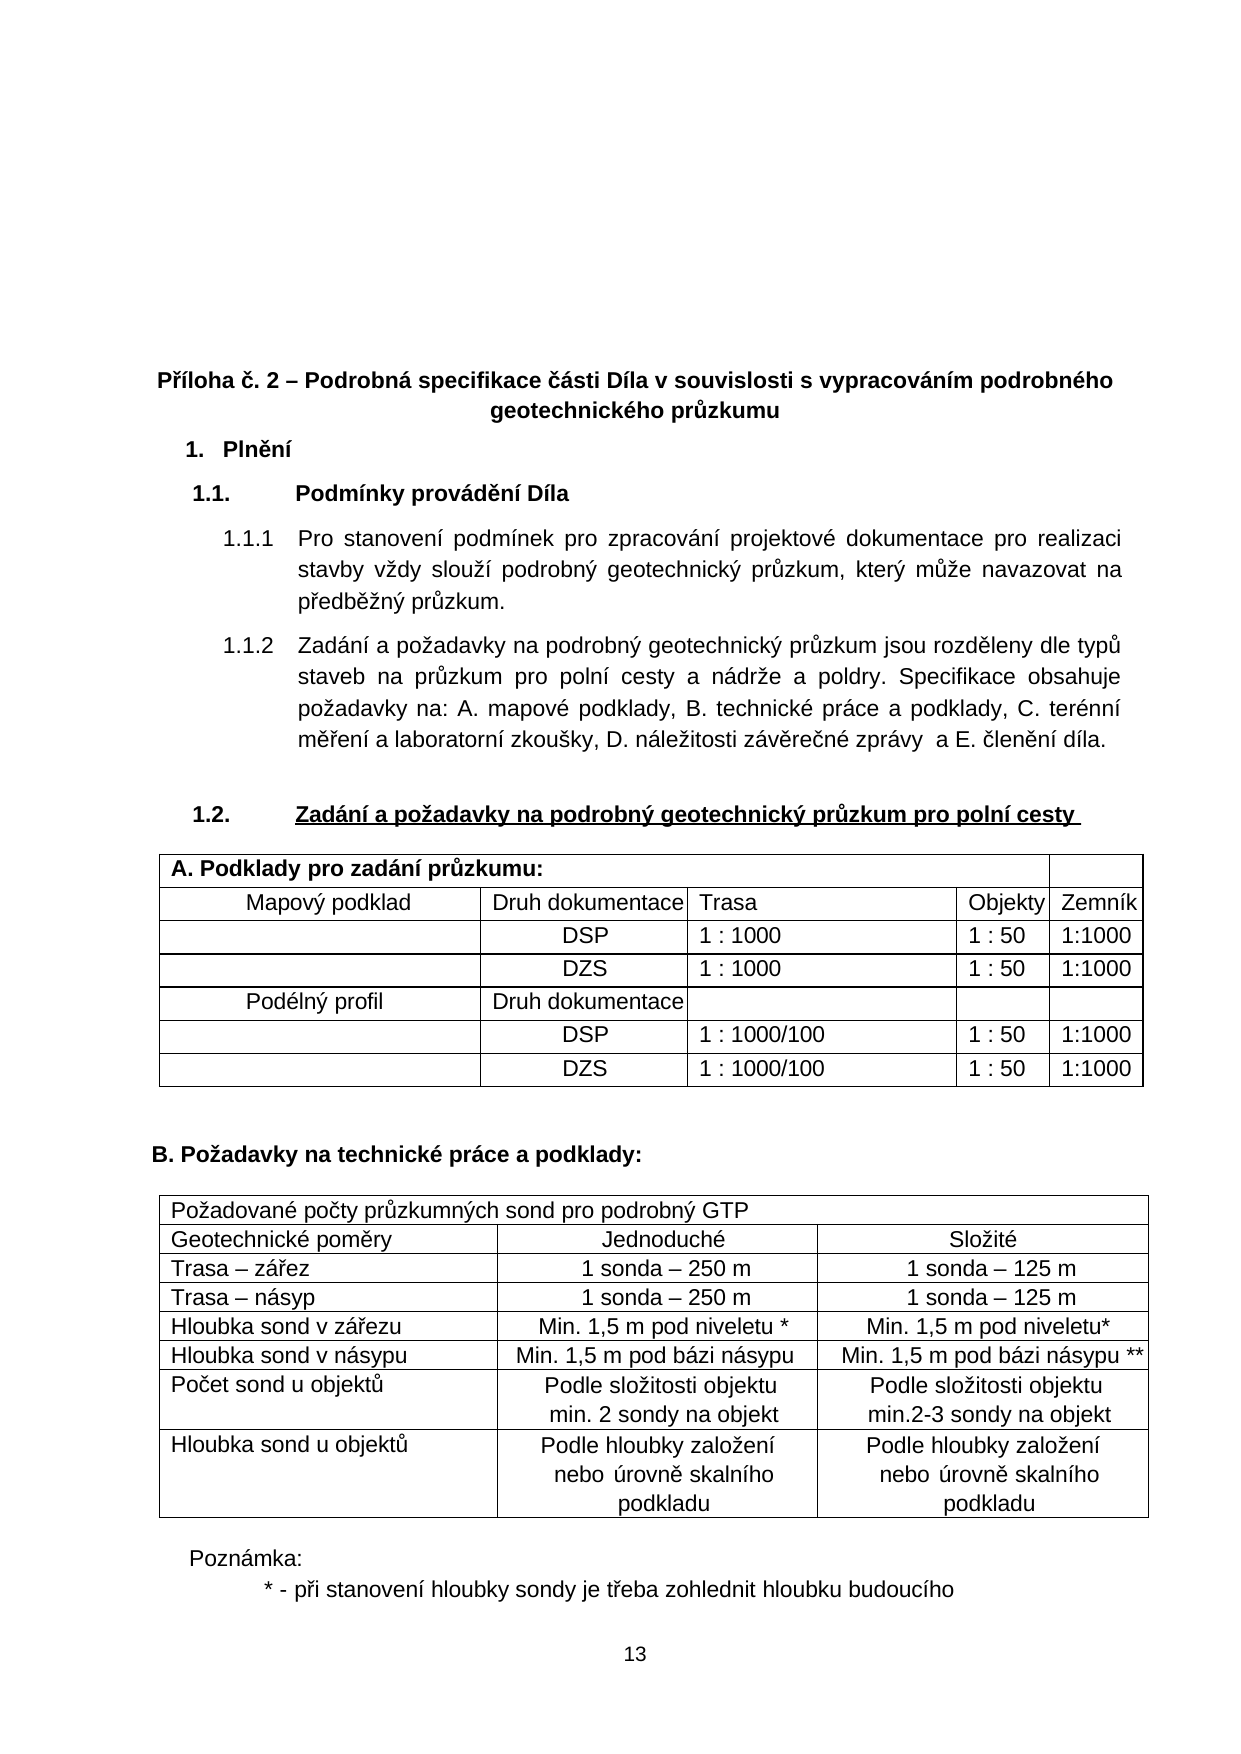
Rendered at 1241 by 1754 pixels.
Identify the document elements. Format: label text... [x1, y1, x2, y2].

table_cell Hloubka sond v zářezu [160, 1312, 497, 1340]
table_cell 1 sonda – 250 m [498, 1254, 817, 1282]
table_cell 1 sonda – 125 m [818, 1283, 1148, 1311]
table_header A. Podklady pro zadání průzkumu: [160, 855, 1049, 887]
table_cell Zemníky [1050, 888, 1142, 920]
table_cell Podle hloubky založení nebo úrovně skalního podkladu [498, 1430, 817, 1517]
text B. Požadavky na technické práce a podklady: [151, 1141, 1122, 1167]
table_cell Podélný profil [160, 988, 480, 1019]
list Plnění [185, 436, 1122, 463]
table_cell 1:1000 [1050, 1021, 1142, 1053]
table_cell Mapový podklad [160, 888, 480, 920]
table_cell 1 : 1000 [688, 955, 956, 986]
table_cell 1 : 50 [957, 955, 1049, 986]
table_cell Složité [818, 1225, 1148, 1253]
table_cell Min. 1,5 m pod bázi násypu ** [818, 1341, 1148, 1369]
text Poznámka: [189, 1545, 1122, 1572]
list Zadání a požadavky na podrobný geotechnický průzkum pro polní cesty [192, 801, 1122, 827]
table_cell Hloubka sond u objektů [160, 1430, 497, 1517]
table_cell Jednoduché [498, 1225, 817, 1253]
table_cell [160, 921, 480, 953]
table_cell 1 sonda – 250 m [498, 1283, 817, 1311]
table_cell Druh dokumentace [481, 888, 687, 920]
table_cell [160, 955, 480, 986]
table_cell Min. 1,5 m pod bázi násypu ** [498, 1341, 817, 1369]
table_header [1050, 855, 1142, 887]
table_cell Objekty [957, 888, 1049, 920]
table_cell DZS [481, 955, 687, 986]
table_cell 1 : 50 [957, 921, 1049, 953]
table_cell DSP [481, 1021, 687, 1053]
table_cell [160, 1021, 480, 1053]
table_cell Podle složitosti objektu min.2-3 sondy na objekt [818, 1370, 1148, 1429]
table_cell DZS [481, 1054, 687, 1086]
table_cell 1:1000 [1050, 921, 1142, 953]
table_cell DSP [481, 921, 687, 953]
table_cell Podle složitosti objektu min. 2 sondy na objekt [498, 1370, 817, 1429]
table_cell Trasa – zářez [160, 1254, 497, 1282]
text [264, 1576, 1063, 1602]
table_cell Hloubka sond v násypu [160, 1341, 497, 1369]
table_cell [957, 988, 1049, 1019]
table_cell Podle hloubky založení nebo úrovně skalního podkladu [818, 1430, 1148, 1517]
table_cell 1:1000 [1050, 955, 1142, 986]
table_cell [688, 988, 956, 1019]
table_cell Min. 1,5 m pod niveletu* [818, 1312, 1148, 1340]
table_cell Druh dokumentace [481, 988, 687, 1019]
table_cell 1:1000 [1050, 1054, 1142, 1086]
table_cell Geotechnické poměry [160, 1225, 497, 1253]
table_cell [160, 1054, 480, 1086]
subtitle Příloha č. 2 – Podrobná specifikace části Díla v souvislosti s vypracováním podrobného geotechnického průzkumu [148, 366, 1122, 424]
table_cell 1 : 50 [957, 1021, 1049, 1053]
table_cell 1 : 50 [957, 1054, 1049, 1086]
list Pro stanovení podmínek pro zpracování projektové dokumentace pro realizaci stavby vždy slouží podrobný geotechnický průzkum, který může navazovat na předběžný průzkum. [223, 524, 1122, 614]
table_cell Trasa – násyp [160, 1283, 497, 1311]
table_cell Počet sond u objektů [160, 1370, 497, 1429]
table_cell Min. 1,5 m pod niveletu * [498, 1312, 817, 1340]
table_cell 1 : 1000/100 [688, 1054, 956, 1086]
table_cell 1 : 1000/100 [688, 1021, 956, 1053]
table_header Požadované počty průzkumných sond pro podrobný GTP [160, 1196, 1148, 1224]
table_cell [1050, 988, 1142, 1019]
table_cell Trasa [688, 888, 956, 920]
table_cell 1 sonda – 125 m [818, 1254, 1148, 1282]
list Podmínky provádění Díla [192, 480, 1122, 507]
list Zadání a požadavky na podrobný geotechnický průzkum jsou rozděleny dle typů staveb na průzkum pro polní cesty a nádrže a poldry. Specifikace obsahuje požadavky na: A. mapové podklady, B. technické práce a podklady, C. terénní měření a laboratorní zkoušky, D. náležitosti závěrečné zprávy a E. členění díla. [223, 632, 1122, 753]
table_cell 1 : 1000 [688, 921, 956, 953]
